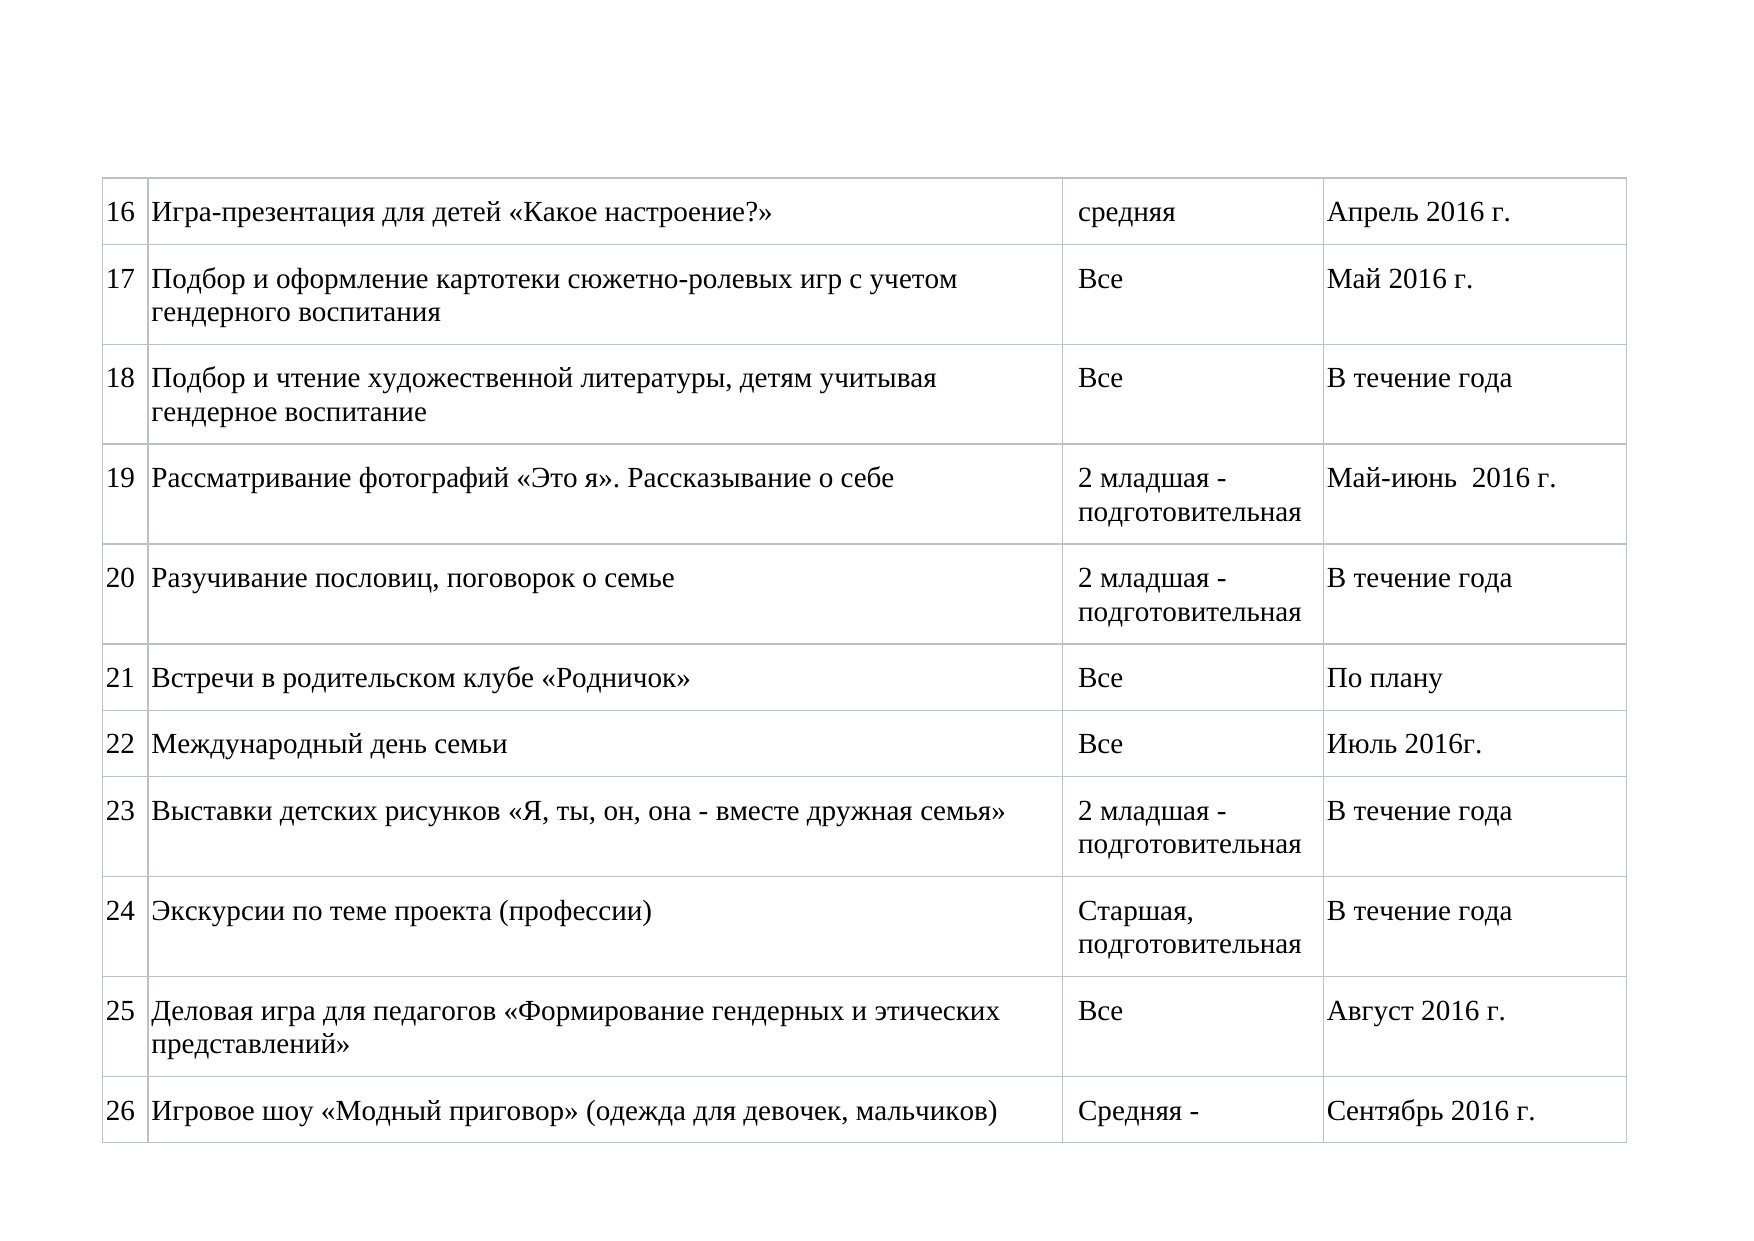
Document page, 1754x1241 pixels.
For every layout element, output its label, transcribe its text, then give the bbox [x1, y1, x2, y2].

table_cell Подбор и оформление картотеки сюжетно-ролевых игр с учетом гендерного воспитания [149, 245, 1062, 343]
table_cell Деловая игра для педагогов «Формирование гендерных и этических представлений» [149, 977, 1062, 1076]
table_cell В течение года [1324, 877, 1626, 976]
table_cell Старшая, подготовительная [1063, 877, 1323, 976]
table_cell Экскурсии по теме проекта (профессии) [149, 877, 1062, 976]
table_cell 19 [103, 445, 147, 543]
table_cell Все [1063, 245, 1323, 343]
table_cell Выставки детских рисунков «Я, ты, он, она - вместе дружная семья» [149, 777, 1062, 876]
table_cell Разучивание пословиц, поговорок о семье [149, 545, 1062, 643]
table_cell Игра-презентация для детей «Какое настроение?» [149, 179, 1062, 243]
table_cell 24 [103, 877, 147, 976]
table_cell В течение года [1324, 345, 1626, 443]
table_cell Август 2016 г. [1324, 977, 1626, 1076]
table_cell Все [1063, 977, 1323, 1076]
table_cell 22 [103, 711, 147, 776]
table_cell 18 [103, 345, 147, 443]
table_cell 21 [103, 645, 147, 709]
table_cell средняя [1063, 179, 1323, 243]
table_cell 2 младшая - подготовительная [1063, 445, 1323, 543]
table_cell Май 2016 г. [1324, 245, 1626, 343]
table_cell 2 младшая - подготовительная [1063, 777, 1323, 876]
table_cell 23 [103, 777, 147, 876]
table_cell 17 [103, 245, 147, 343]
table_cell Май-июнь 2016 г. [1324, 445, 1626, 543]
table_cell 20 [103, 545, 147, 643]
table_cell Все [1063, 645, 1323, 709]
table_cell Международный день семьи [149, 711, 1062, 776]
table_cell По плану [1324, 645, 1626, 709]
table_cell Апрель 2016 г. [1324, 179, 1626, 243]
table_cell 2 младшая - подготовительная [1063, 545, 1323, 643]
table_cell 25 [103, 977, 147, 1076]
table_cell Июль 2016г. [1324, 711, 1626, 776]
table_cell В течение года [1324, 777, 1626, 876]
table_cell Все [1063, 345, 1323, 443]
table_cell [149, 1077, 1062, 1142]
table_cell Рассматривание фотографий «Это я». Рассказывание о себе [149, 445, 1062, 543]
table_cell Все [1063, 711, 1323, 776]
table_cell Встречи в родительском клубе «Родничок» [149, 645, 1062, 709]
table_cell Подбор и чтение художественной литературы, детям учитывая гендерное воспитание [149, 345, 1062, 443]
table_cell Сентябрь 2016 г. [1324, 1077, 1626, 1142]
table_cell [1063, 1077, 1323, 1142]
table_cell В течение года [1324, 545, 1626, 643]
table_cell 26 [103, 1077, 147, 1142]
table_cell 16 [103, 179, 147, 243]
